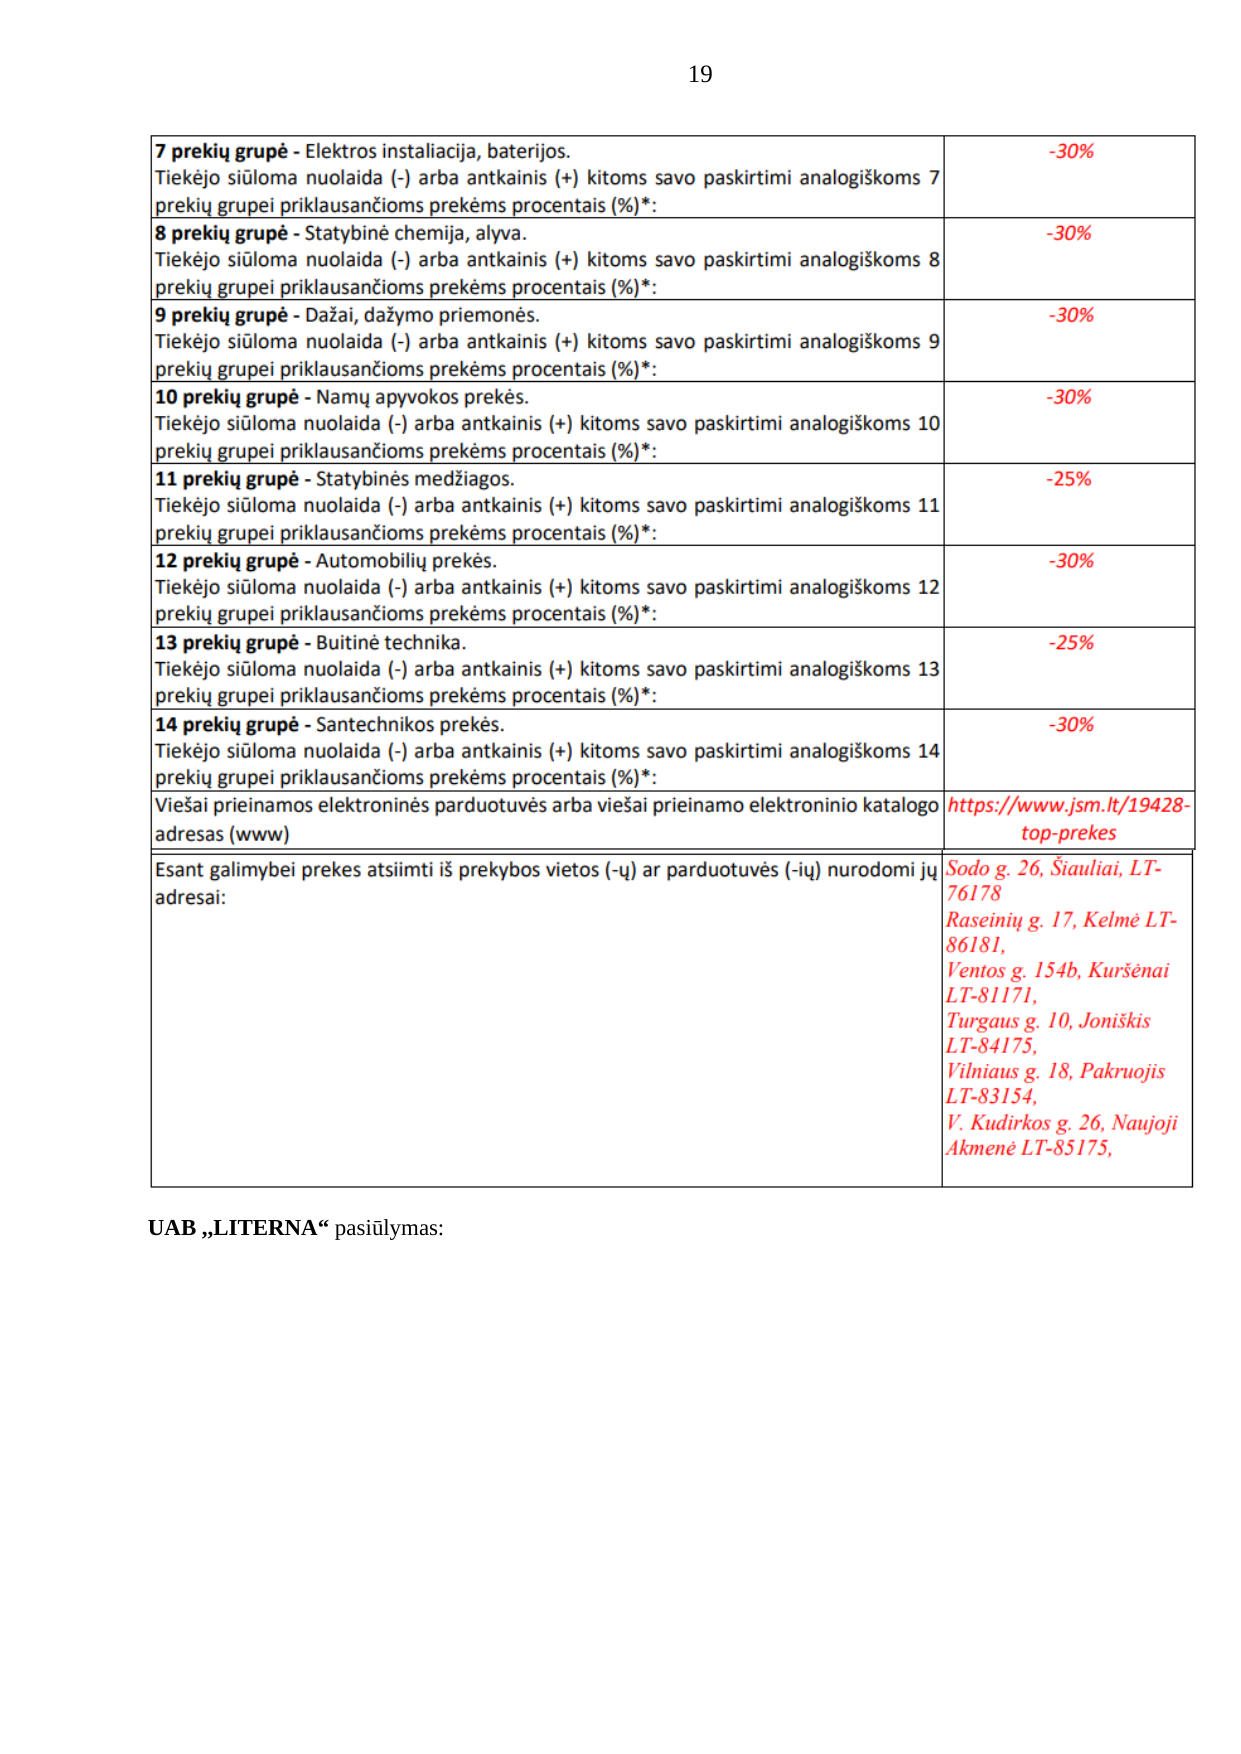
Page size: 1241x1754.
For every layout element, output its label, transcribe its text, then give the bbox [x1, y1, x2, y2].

picture [147, 129, 1197, 1189]
text UAB ,,LITERNA“ pasiūlymas: [148, 1214, 1193, 1241]
